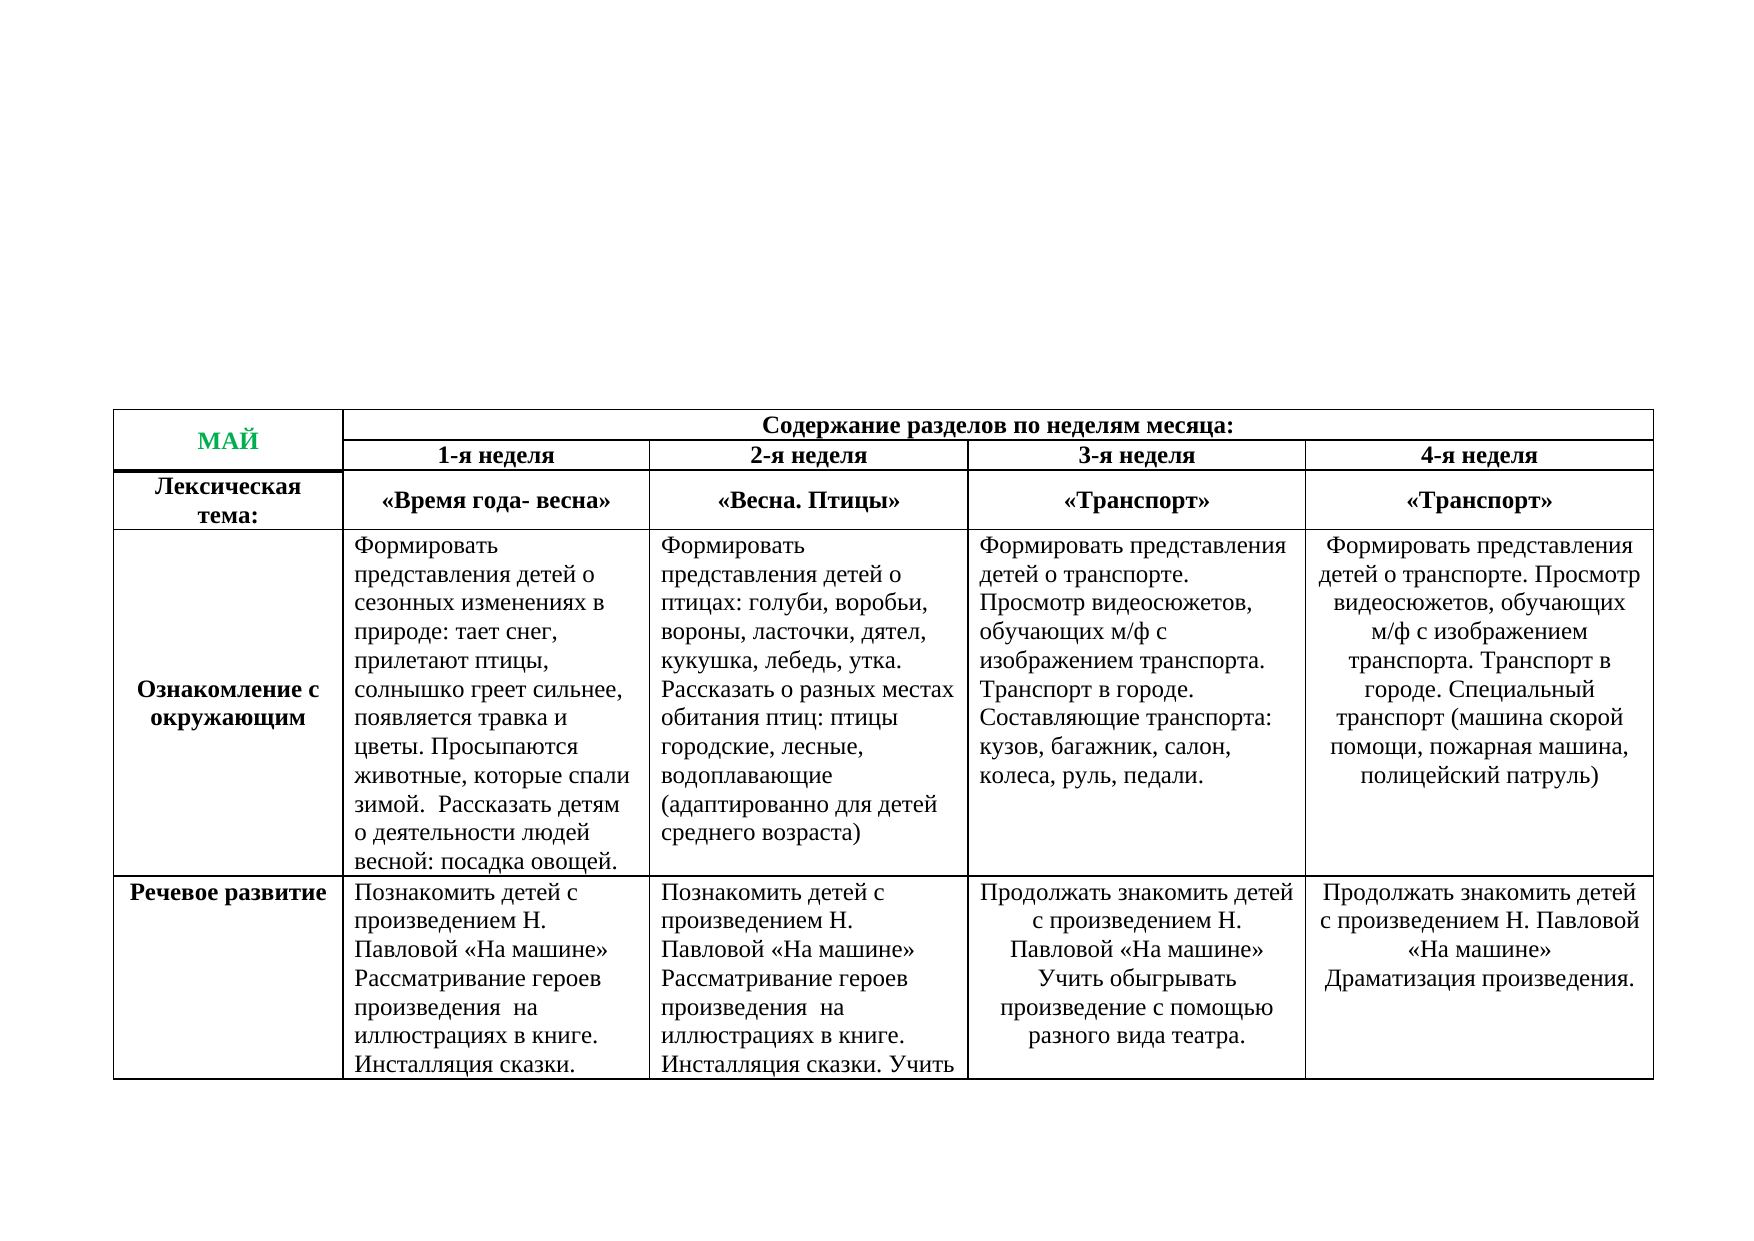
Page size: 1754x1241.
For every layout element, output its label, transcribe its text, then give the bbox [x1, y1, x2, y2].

table_cell 4-я неделя [1306, 441, 1653, 469]
table_cell Формировать представления детей о птицах: голуби, воробьи, вороны, ласточки, дятел, кукушка, лебедь, утка. Рассказать о разных местах обитания птиц: птицы городские, лесные, водоплавающие (адаптированно для детей среднего возраста) [650, 530, 967, 875]
table_cell «Время года- весна» [344, 471, 649, 528]
table_cell Формировать представления детей о транспорте. Просмотр видеосюжетов, обучающих м/ф с изображением транспорта. Транспорт в городе. Специальный транспорт (машина скорой помощи, пожарная машина, полицейский патруль) [1306, 530, 1653, 875]
table_cell Формировать представления детей о сезонных изменениях в природе: тает снег, прилетают птицы, солнышко греет сильнее, появляется травка и цветы. Просыпаются животные, которые спали зимой. Рассказать детям о деятельности людей весной: посадка овощей. [344, 530, 649, 875]
table_cell «Транспорт» [969, 471, 1305, 528]
table_cell Речевое развитие [114, 877, 342, 1078]
table_cell 3-я неделя [969, 441, 1305, 469]
table_cell Формировать представления детей о транспорте. Просмотр видеосюжетов, обучающих м/ф с изображением транспорта. Транспорт в городе. Составляющие транспорта: кузов, багажник, салон, колеса, руль, педали. [969, 530, 1305, 875]
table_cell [969, 877, 1305, 1078]
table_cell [344, 877, 649, 1078]
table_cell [650, 877, 967, 1078]
table_header Содержание разделов по неделям месяца: [344, 410, 1653, 439]
table_cell «Весна. Птицы» [650, 471, 967, 528]
table_cell 2-я неделя [650, 441, 967, 469]
table_cell Ознакомление с окружающим [114, 530, 342, 875]
table_cell «Транспорт» [1306, 471, 1653, 528]
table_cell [1306, 877, 1653, 1078]
table_header МАЙ [114, 410, 342, 469]
table_cell 1-я неделя [344, 441, 649, 469]
table_cell Лексическая тема: [114, 473, 342, 528]
